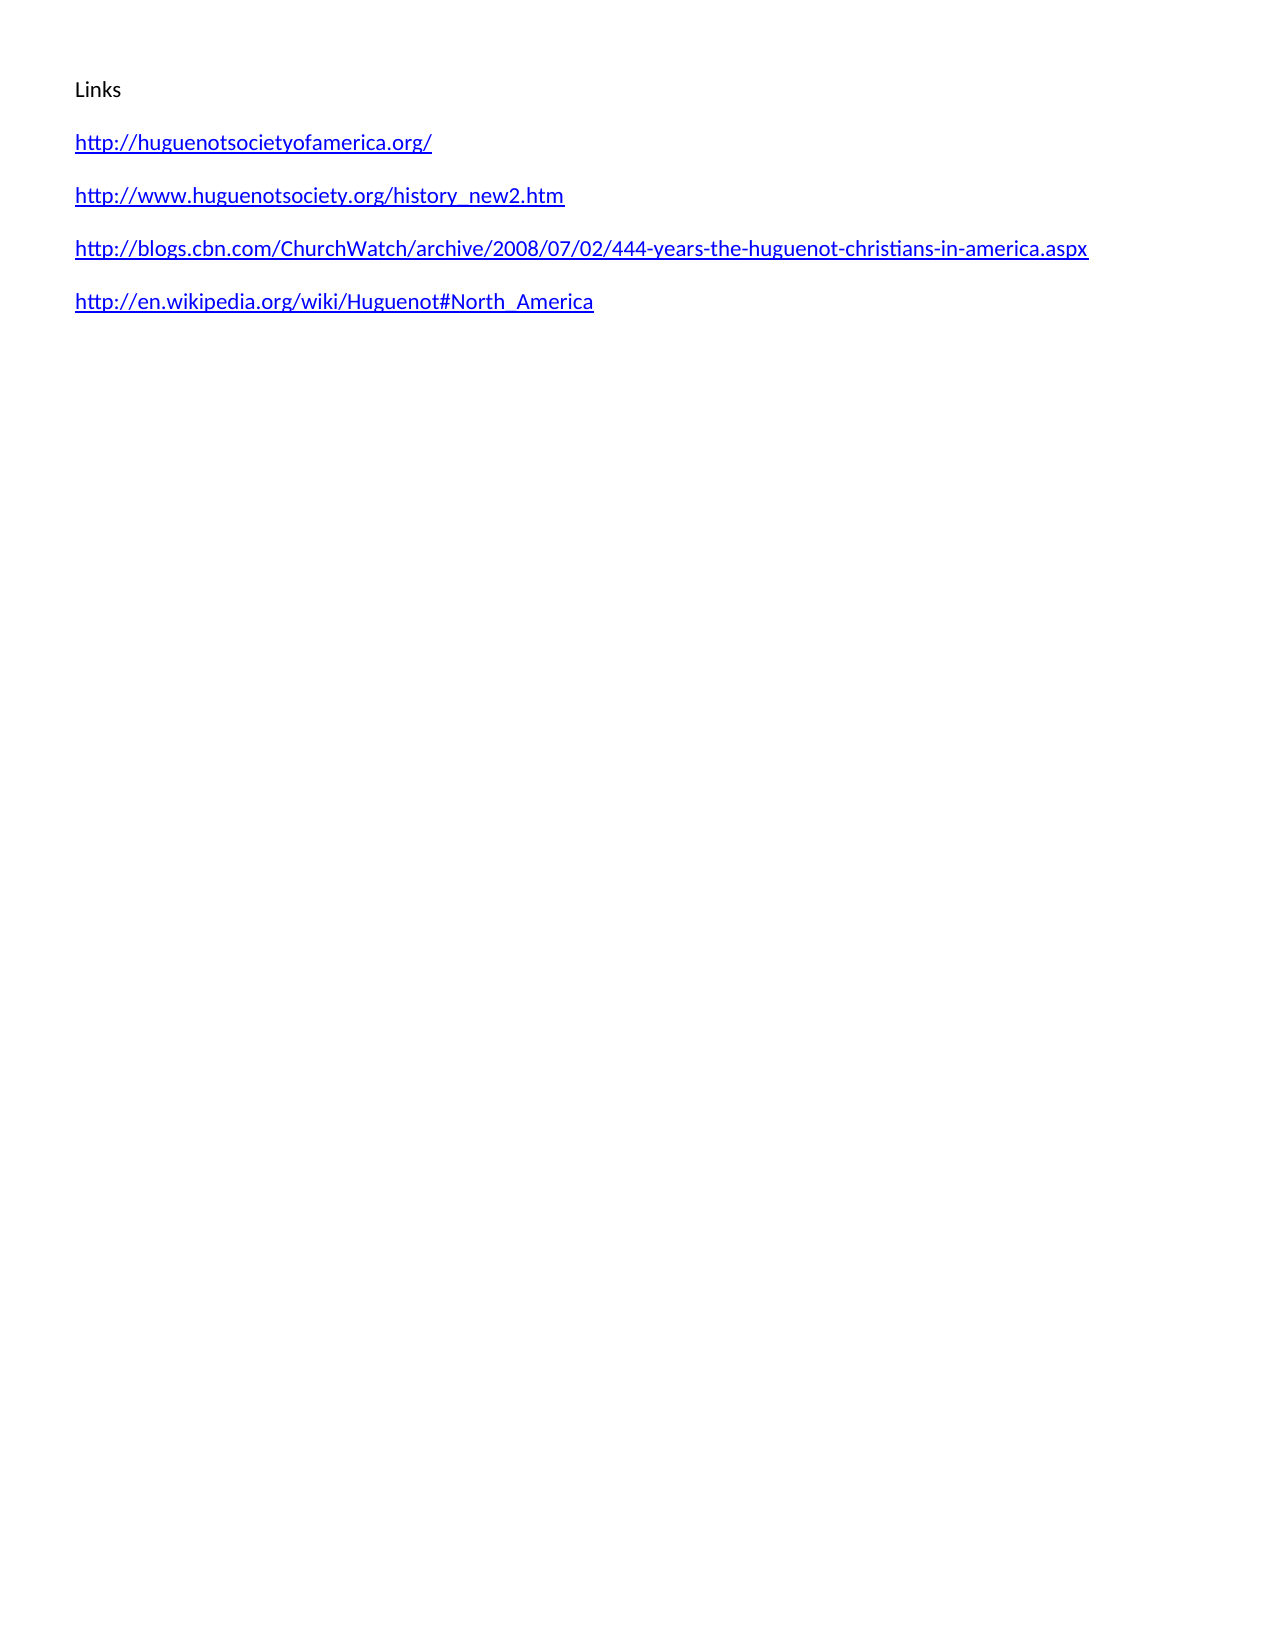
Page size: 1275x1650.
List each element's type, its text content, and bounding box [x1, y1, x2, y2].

text http://en.wikipedia.org/wiki/Huguenot#North_America [75, 287, 1200, 315]
text http://blogs.cbn.com/ChurchWatch/archive/2008/07/02/444-years-the-huguenot-christians-in-america.aspx [75, 234, 1200, 262]
text http://huguenotsocietyofamerica.org/ [75, 128, 1200, 156]
text http://www.huguenotsociety.org/history_new2.htm [75, 181, 1200, 209]
text Links [75, 75, 1200, 103]
